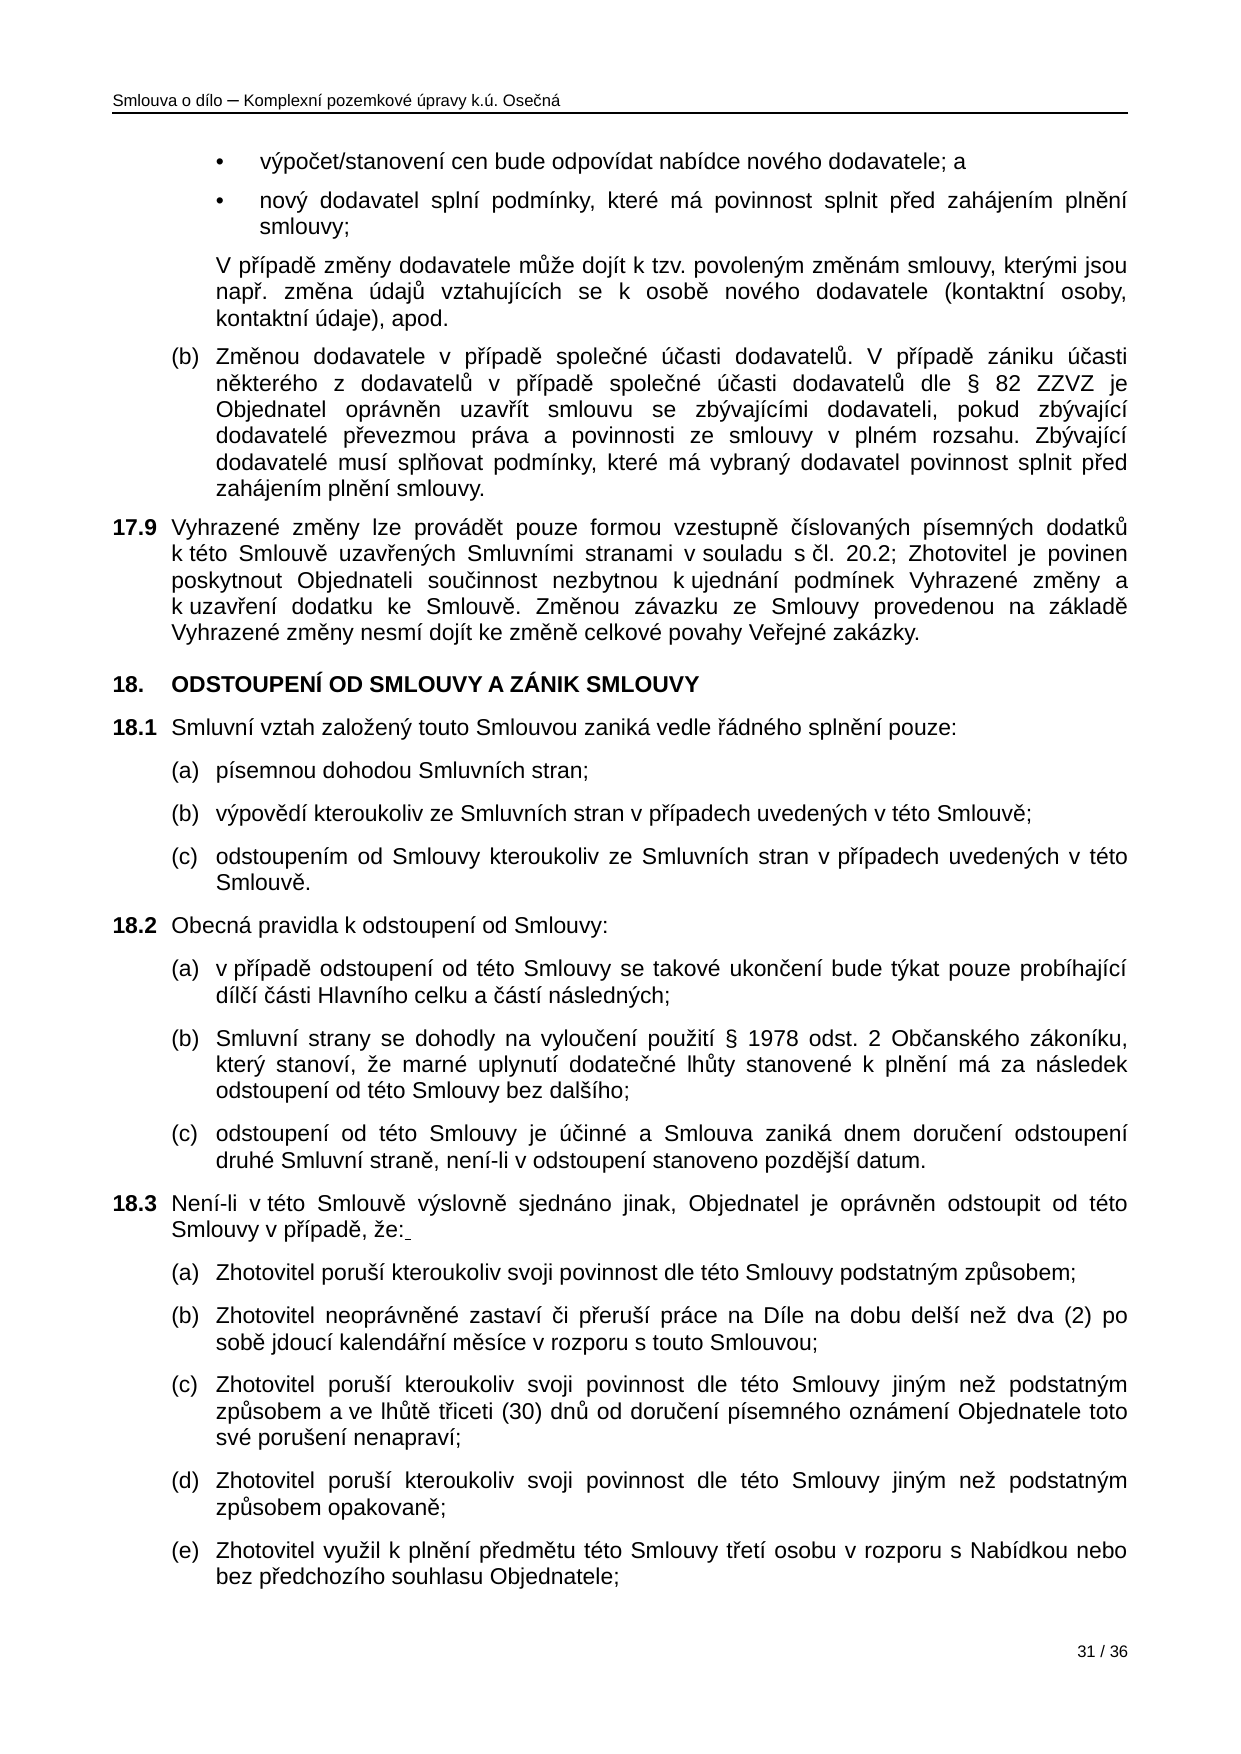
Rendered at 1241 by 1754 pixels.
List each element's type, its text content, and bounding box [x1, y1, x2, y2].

text V případě změny dodavatele může dojít k tzv. povoleným změnám smlouvy, kterými jsou např. změna údajů vztahujících se k osobě nového dodavatele (kontaktní osoby, kontaktní údaje), apod. [216, 252, 1128, 331]
text Smluvní strany se dohodly na vyloučení použití § 1978 odst. 2 Občanského zákoníku, který stanoví, že marné uplynutí dodatečné lhůty stanovené k plnění má za následek odstoupení od této Smlouvy bez dalšího; [171, 1024, 1128, 1104]
text • nový dodavatel splní podmínky, které má povinnost splnit před zahájením plnění smlouvy; [216, 187, 1128, 239]
text Obecná pravidla k odstoupení od Smlouvy: [112, 912, 1128, 938]
list písemnou dohodou Smluvních stran; [171, 757, 1128, 783]
text Zhotovitel využil k plnění předmětu této Smlouvy třetí osobu v rozporu s Nabídkou nebo bez předchozího souhlasu Objednatele; [171, 1537, 1128, 1589]
text Zhotovitel poruší kteroukoliv svoji povinnost dle této Smlouvy jiným než podstatným způsobem opakovaně; [171, 1467, 1128, 1520]
list Zhotovitel poruší kteroukoliv svoji povinnost dle této Smlouvy podstatným způsobem; [171, 1259, 1128, 1285]
text výpovědí kteroukoliv ze Smluvních stran v případech uvedených v této Smlouvě; [171, 800, 1128, 826]
text Zhotovitel poruší kteroukoliv svoji povinnost dle této Smlouvy jiným než podstatným způsobem a ve lhůtě třiceti (30) dnů od doručení písemného oznámení Objednatele toto své porušení nenapraví; [171, 1371, 1128, 1451]
text Není-li v této Smlouvě výslovně sjednáno jinak, Objednatel je oprávněn odstoupit od této Smlouvy v případě, že: [112, 1190, 1128, 1242]
list Změnou dodavatele v případě společné účasti dodavatelů. V případě zániku účasti některého z dodavatelů v případě společné účasti dodavatelů dle § 82 ZZVZ je Objednatel oprávněn uzavřít smlouvu se zbývajícími dodavateli, pokud zbývající dodavatelé převezmou práva a povinnosti ze smlouvy v plném rozsahu. Zbývající dodavatelé musí splňovat podmínky, které má vybraný dodavatel povinnost splnit před zahájením plnění smlouvy. [171, 343, 1128, 501]
text • výpočet/stanovení cen bude odpovídat nabídce nového dodavatele; a [216, 148, 1128, 174]
list Zhotovitel neoprávněné zastaví či přeruší práce na Díle na dobu delší než dva (2) po sobě jdoucí kalendářní měsíce v rozporu s touto Smlouvou; [171, 1302, 1128, 1355]
text odstoupením od Smlouvy kteroukoliv ze Smluvních stran v případech uvedených v této Smlouvě. [171, 843, 1128, 896]
text odstoupení od této Smlouvy je účinné a Smlouva zaniká dnem doručení odstoupení druhé Smluvní straně, není-li v odstoupení stanoveno pozdější datum. [171, 1120, 1128, 1173]
text Smluvní vztah založený touto Smlouvou zaniká vedle řádného splnění pouze: [112, 714, 1128, 740]
text ODSTOUPENÍ OD SMLOUVY a zánik smlouvy [112, 671, 1128, 697]
text Vyhrazené změny lze provádět pouze formou vzestupně číslovaných písemných dodatků k této Smlouvě uzavřených Smluvními stranami v souladu s čl. 20.2; Zhotovitel je povinen poskytnout Objednateli součinnost nezbytnou k ujednání podmínek Vyhrazené změny a k uzavření dodatku ke Smlouvě. Změnou závazku ze Smlouvy provedenou na základě Vyhrazené změny nesmí dojít ke změně celkové povahy Veřejné zakázky. [112, 514, 1128, 646]
list v případě odstoupení od této Smlouvy se takové ukončení bude týkat pouze probíhající dílčí části Hlavního celku a částí následných; [171, 955, 1128, 1008]
